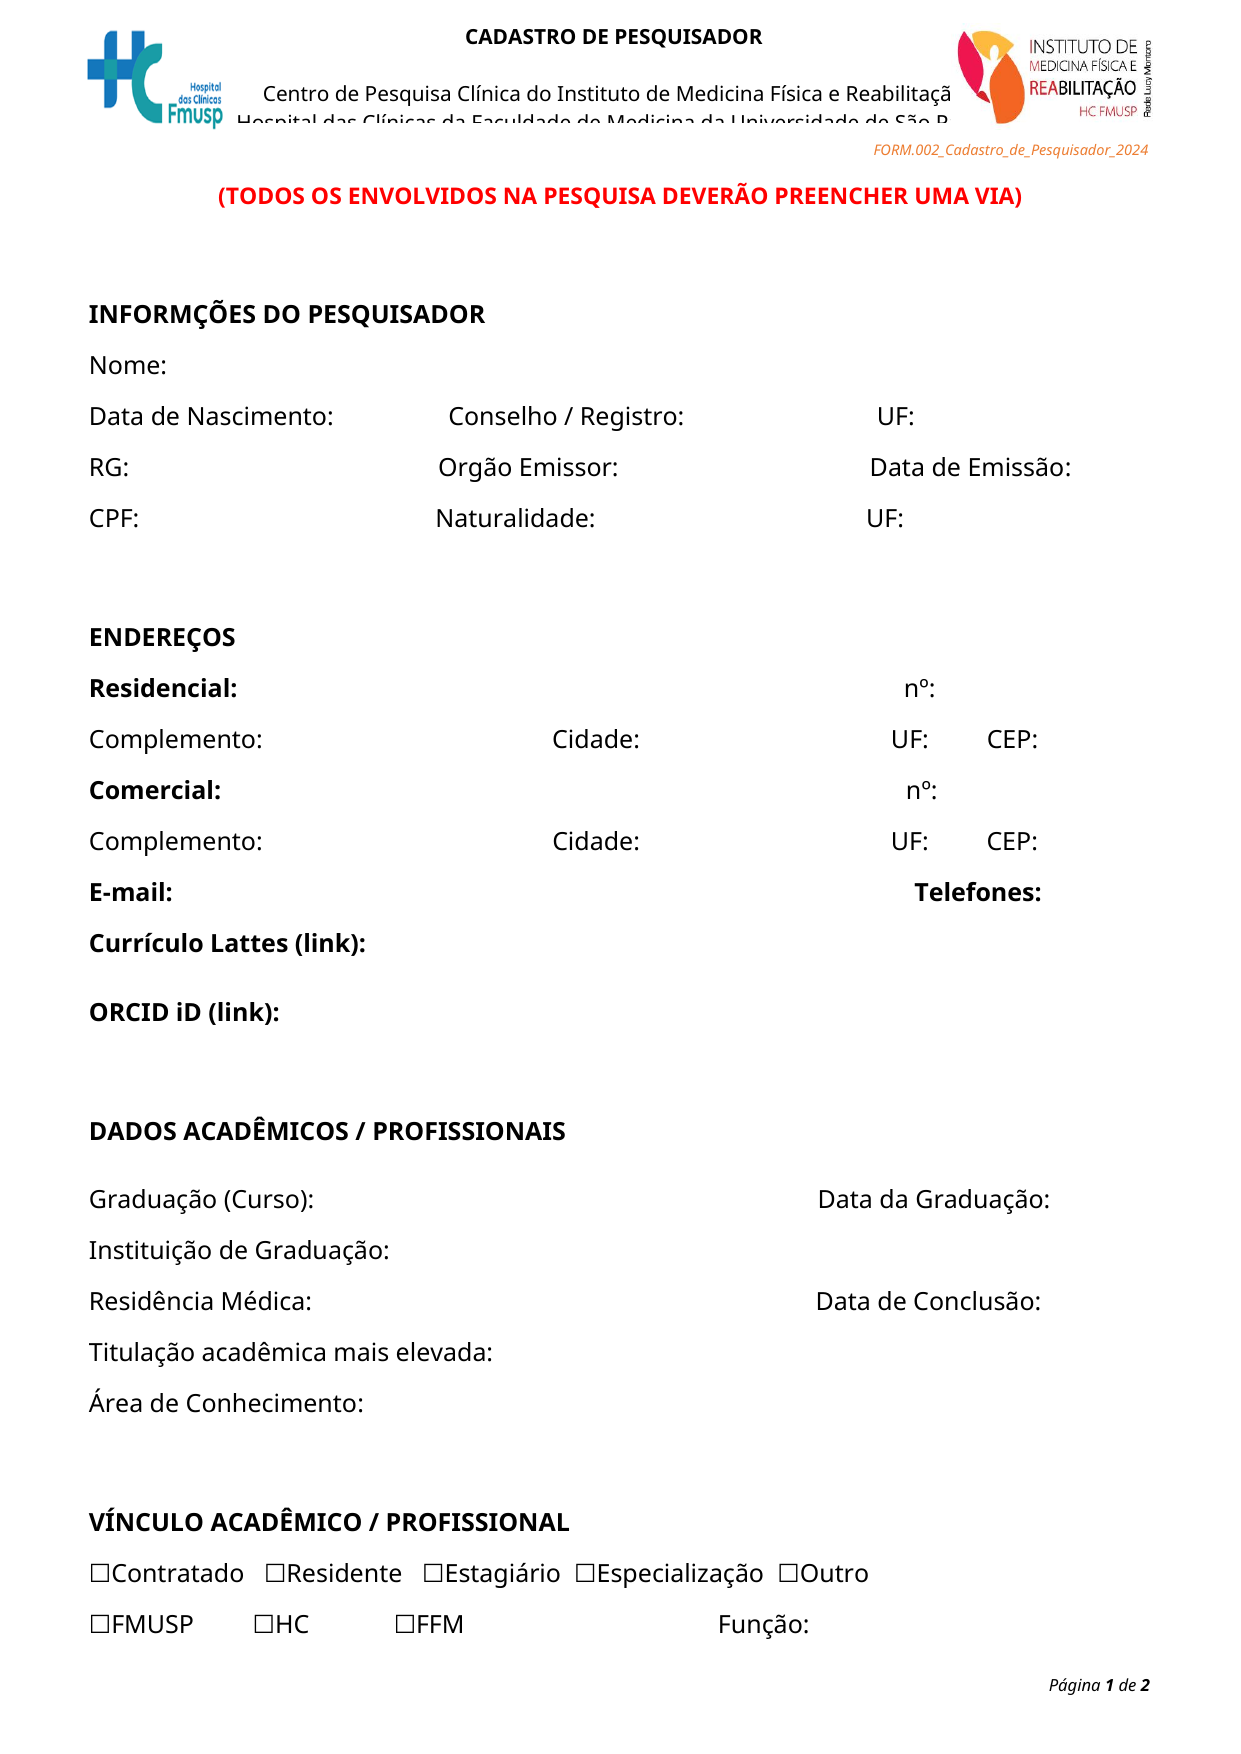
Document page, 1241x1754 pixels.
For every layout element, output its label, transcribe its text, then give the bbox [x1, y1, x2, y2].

picture [84, 25, 224, 133]
text ENDEREÇOS [89, 620, 1147, 654]
text Data de Nascimento: Conselho / Registro: UF: [89, 399, 1152, 433]
text Complemento: Cidade: UF: CEP: [89, 824, 1152, 858]
text Residência Médica: Data de Conclusão: [89, 1284, 1152, 1318]
text Comercial: nº: [89, 773, 1147, 807]
text FMUSP HC FFM Função: [89, 1607, 1152, 1641]
text E-mail: Telefones: [89, 875, 1152, 909]
text DADOS ACADÊMICOS / PROFISSIONAIS [89, 1114, 1152, 1148]
text Currículo Lattes (link): [89, 926, 1152, 960]
text Nome: [89, 348, 1152, 382]
text VÍNCULO ACADÊMICO / PROFISSIONAL [89, 1505, 1152, 1539]
text Residencial: nº: [89, 671, 1147, 705]
text INFORMÇÕES DO PESQUISADOR [89, 297, 1152, 331]
text Instituição de Graduação: [89, 1233, 1152, 1267]
text CPF: Naturalidade: UF: [89, 501, 1152, 535]
text Titulação acadêmica mais elevada: [89, 1335, 1152, 1369]
text ORCID iD (link): [89, 994, 1152, 1085]
picture [951, 23, 1158, 130]
text Graduação (Curso): Data da Graduação: [89, 1182, 1152, 1216]
text (TODOS OS ENVOLVIDOS NA PESQUISA DEVERÃO PREENCHER UMA VIA) [89, 180, 1152, 211]
text RG: Orgão Emissor: Data de Emissão: [89, 450, 1152, 484]
text Área de Conhecimento: [89, 1386, 1152, 1420]
text Contratado Residente Estagiário Especialização Outro [89, 1556, 1152, 1590]
text Complemento: Cidade: UF: CEP: [89, 722, 1152, 756]
